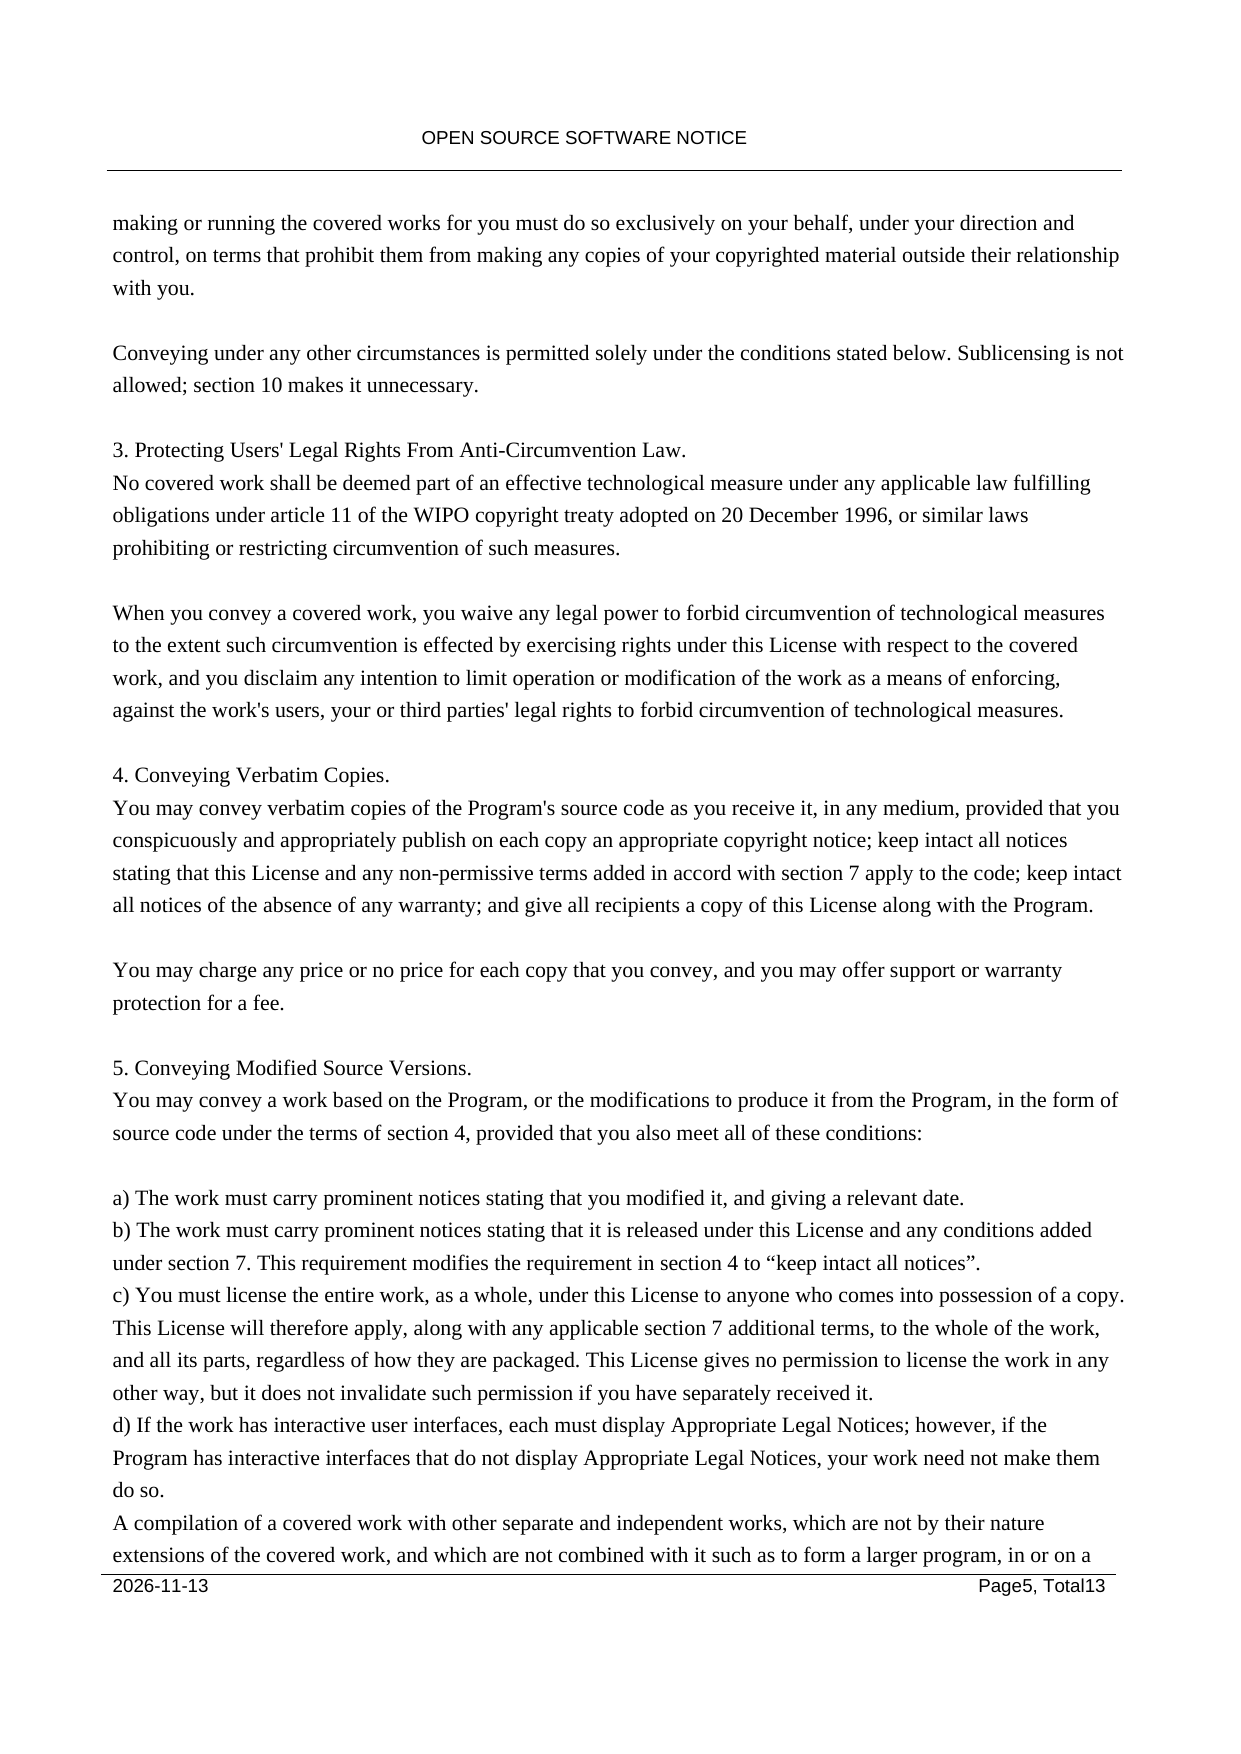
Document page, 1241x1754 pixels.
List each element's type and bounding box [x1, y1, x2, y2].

text [112, 206, 1128, 1571]
